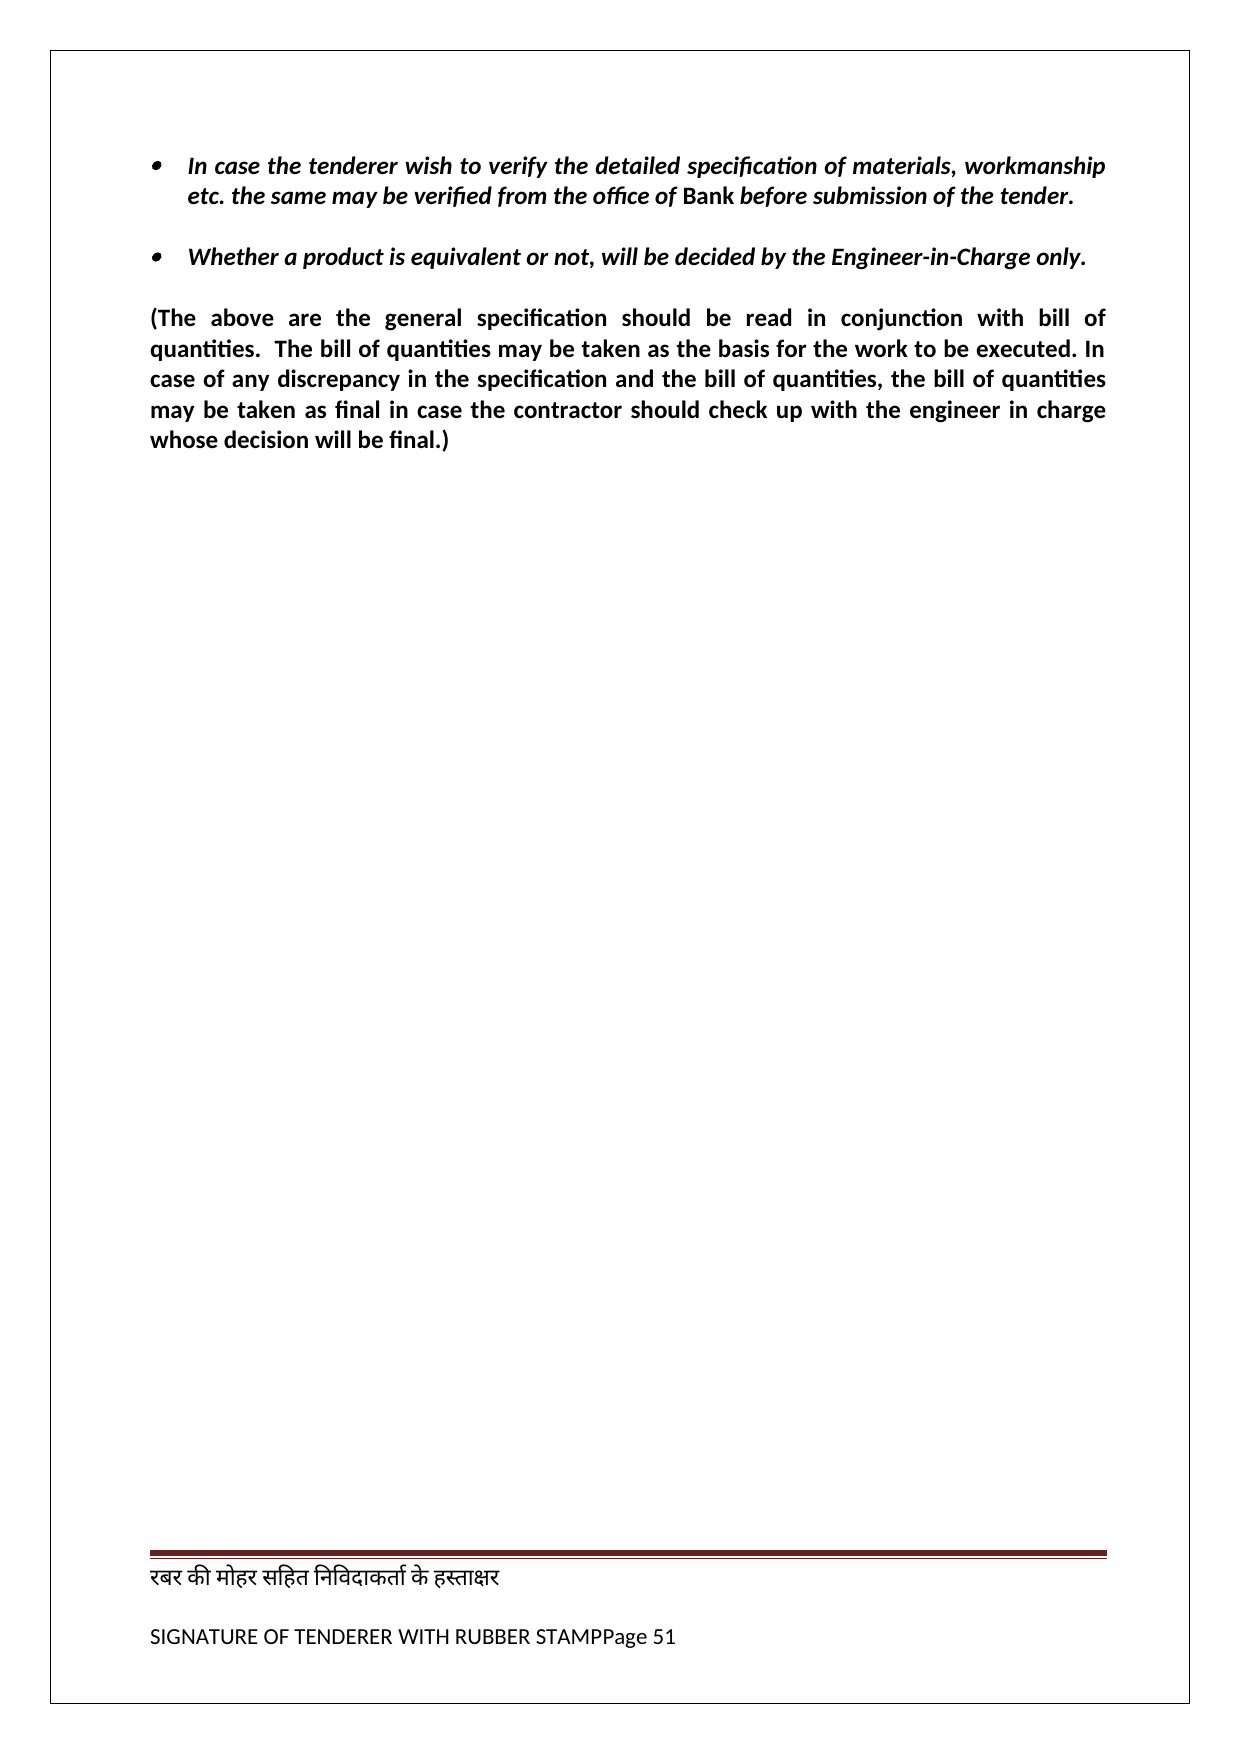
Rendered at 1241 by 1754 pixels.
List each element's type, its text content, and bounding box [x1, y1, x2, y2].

list In case the tenderer wish to verify the detailed specification of materials, workmanship etc. the same may be verified from the office of Bank before submission of the tender. [150, 150, 1107, 211]
text (The above are the general specification should be read in conjunction with bill of quantities. The bill of quantities may be taken as the basis for the work to be executed. In case of any discrepancy in the specification and the bill of quantities, the bill of quantities may be taken as final in case the contractor should check up with the engineer in charge whose decision will be final.) [150, 303, 1107, 455]
list Whether a product is equivalent or not, will be decided by the Engineer-in-Charge only. [150, 242, 1107, 272]
